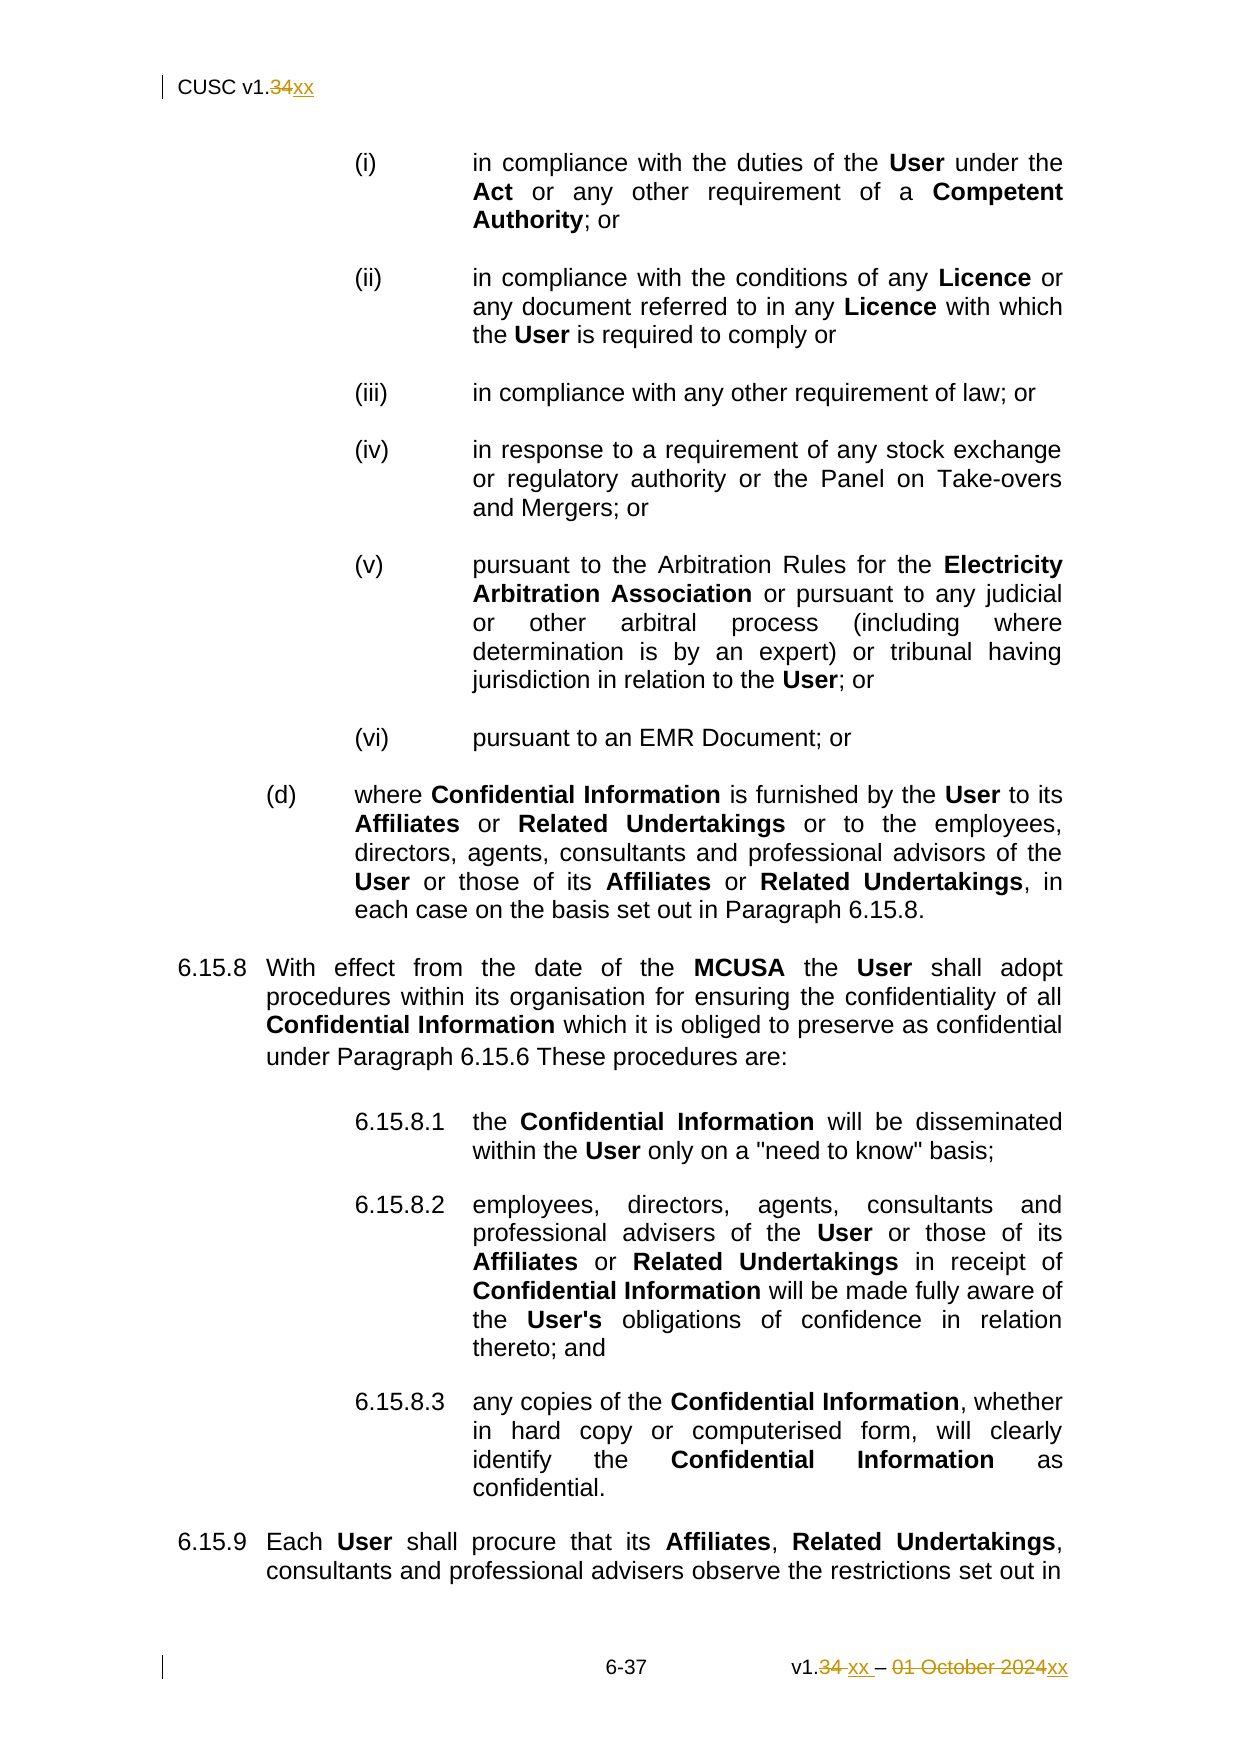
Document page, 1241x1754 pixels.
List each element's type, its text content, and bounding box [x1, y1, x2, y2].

text (iii) in compliance with any other requirement of law; or [354, 378, 1063, 406]
text 6.15.8.3 any copies of the Confidential Information, whether in hard copy or computerised form, will clearly identify the Confidential Information as confidential. [354, 1387, 1063, 1502]
text (v) pursuant to the Arbitration Rules for the Electricity Arbitration Association or pursuant to any judicial or other arbitral process (including where determination is by an expert) or tribunal having jurisdiction in relation to the User; or [354, 550, 1063, 694]
text (iv) in response to a requirement of any stock exchange or regulatory authority or the Panel on Take-overs and Mergers; or [354, 435, 1063, 521]
text 6.15.8.1 the Confidential Information will be disseminated within the User only on a "need to know" basis; [354, 1107, 1063, 1164]
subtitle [177, 1527, 1063, 1584]
text (ii) in compliance with the conditions of any Licence or any document referred to in any Licence with which the User is required to comply or [354, 263, 1063, 349]
text (vi) pursuant to an EMR Document; or [354, 723, 1063, 751]
text 6.15.8 With effect from the date of the MCUSA the User shall adopt procedures within its organisation for ensuring the confidentiality of all Confidential Information which it is obliged to preserve as confidential under Paragraph 6.15.6 These procedures are: [177, 953, 1063, 1073]
text 6.15.8.2 employees, directors, agents, consultants and professional advisers of the User or those of its Affiliates or Related Undertakings in receipt of Confidential Information will be made fully aware of the User's obligations of confidence in relation thereto; and [354, 1189, 1063, 1362]
text (d) where Confidential Information is furnished by the User to its Affiliates or Related Undertakings or to the employees, directors, agents, consultants and professional advisors of the User or those of its Affiliates or Related Undertakings, in each case on the basis set out in Paragraph 6.15.8. [266, 780, 1063, 924]
text (i) in compliance with the duties of the User under the Act or any other requirement of a Competent Authority; or [354, 148, 1063, 234]
